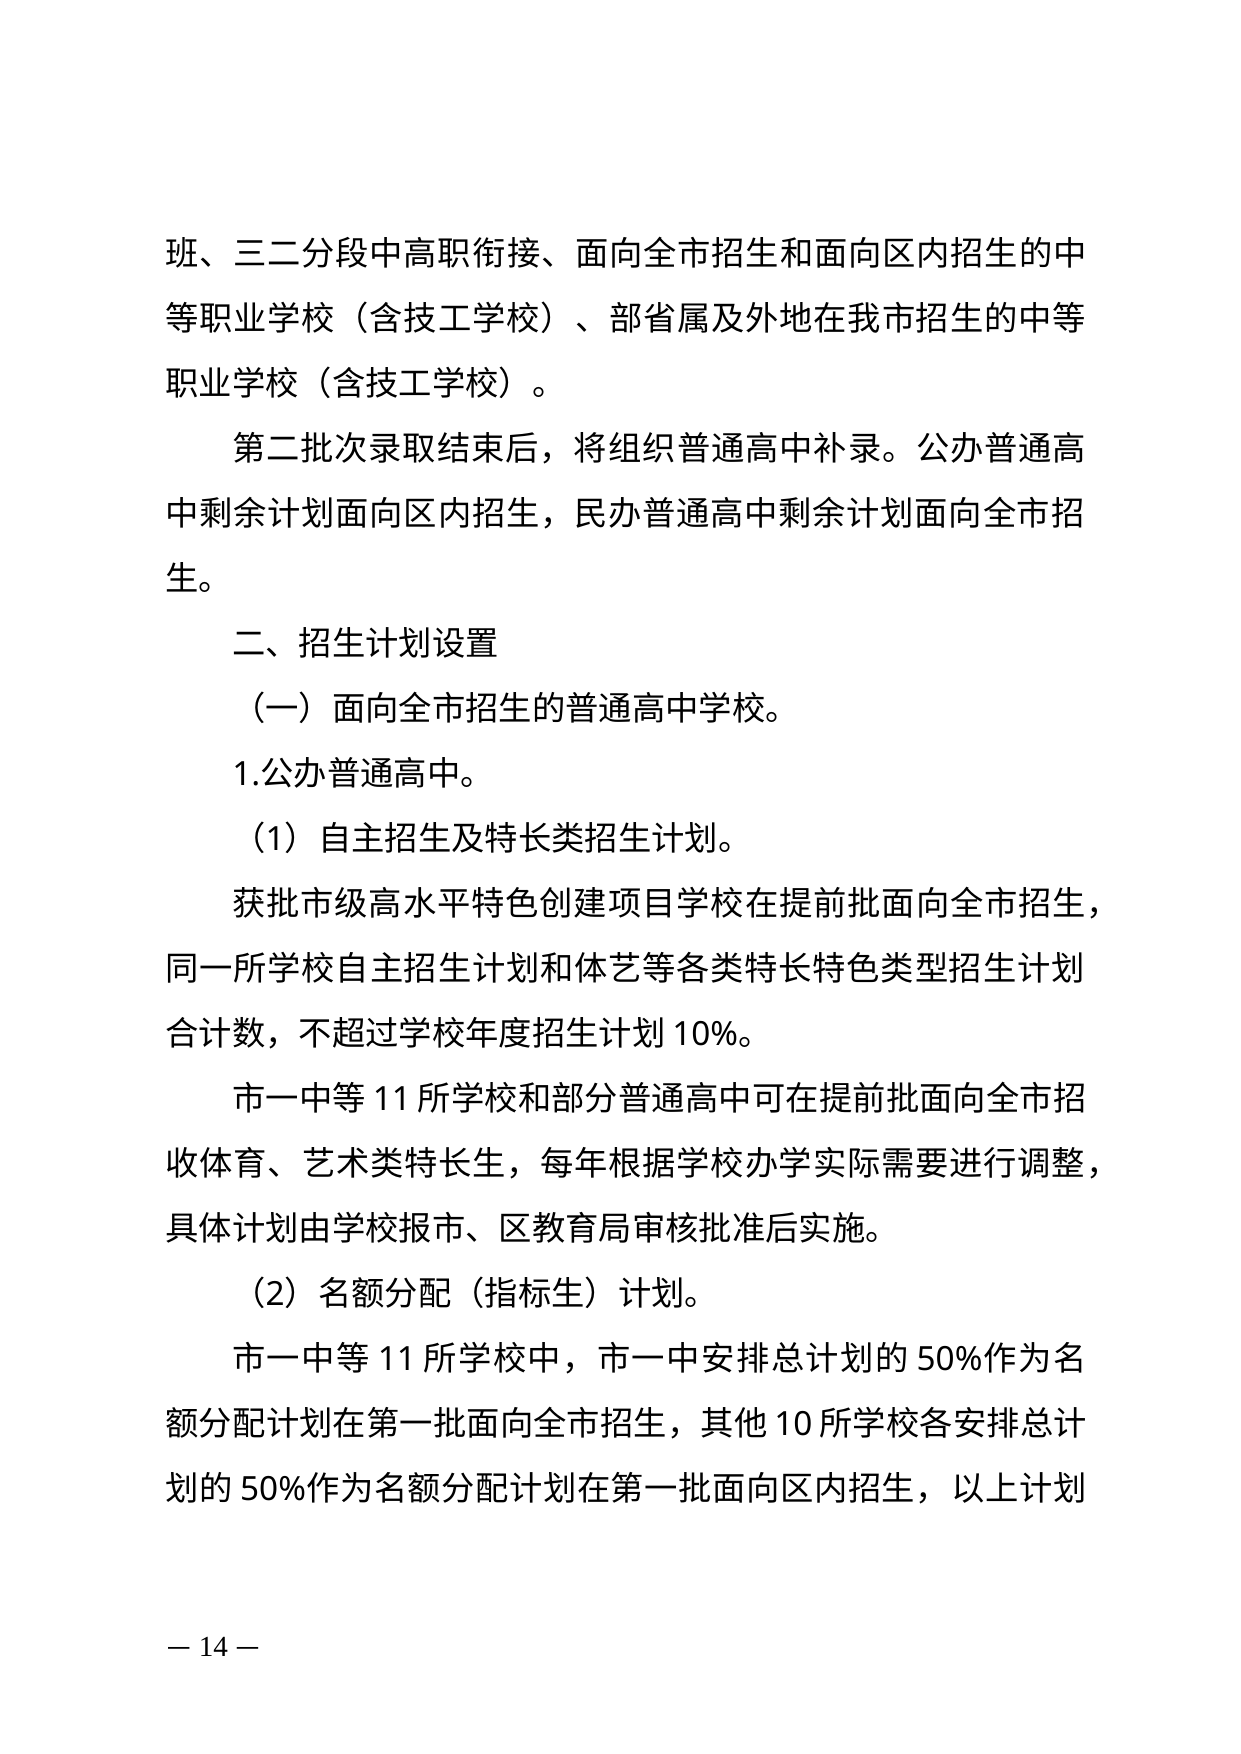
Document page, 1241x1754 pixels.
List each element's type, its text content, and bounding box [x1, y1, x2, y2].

text 二、招生计划设置 [165, 608, 1087, 673]
text （一）面向全市招生的普通高中学校。 [165, 673, 1087, 738]
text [165, 218, 1087, 413]
text （1）自主招生及特长类招生计划。 [165, 803, 1087, 868]
text （2）名额分配（指标生）计划。 [165, 1258, 1087, 1323]
text 第二批次录取结束后，将组织普通高中补录。公办普通高中剩余计划面向区内招生，民办普通高中剩余计划面向全市招生。 [165, 413, 1087, 608]
text 1.公办普通高中。 [165, 738, 1087, 803]
text 获批市级高水平特色创建项目学校在提前批面向全市招生，同一所学校自主招生计划和体艺等各类特长特色类型招生计划合计数，不超过学校年度招生计划10%。 [165, 868, 1087, 1063]
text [165, 1323, 1087, 1518]
text 市一中等11所学校和部分普通高中可在提前批面向全市招收体育、艺术类特长生，每年根据学校办学实际需要进行调整，具体计划由学校报市、区教育局审核批准后实施。 [165, 1063, 1087, 1258]
